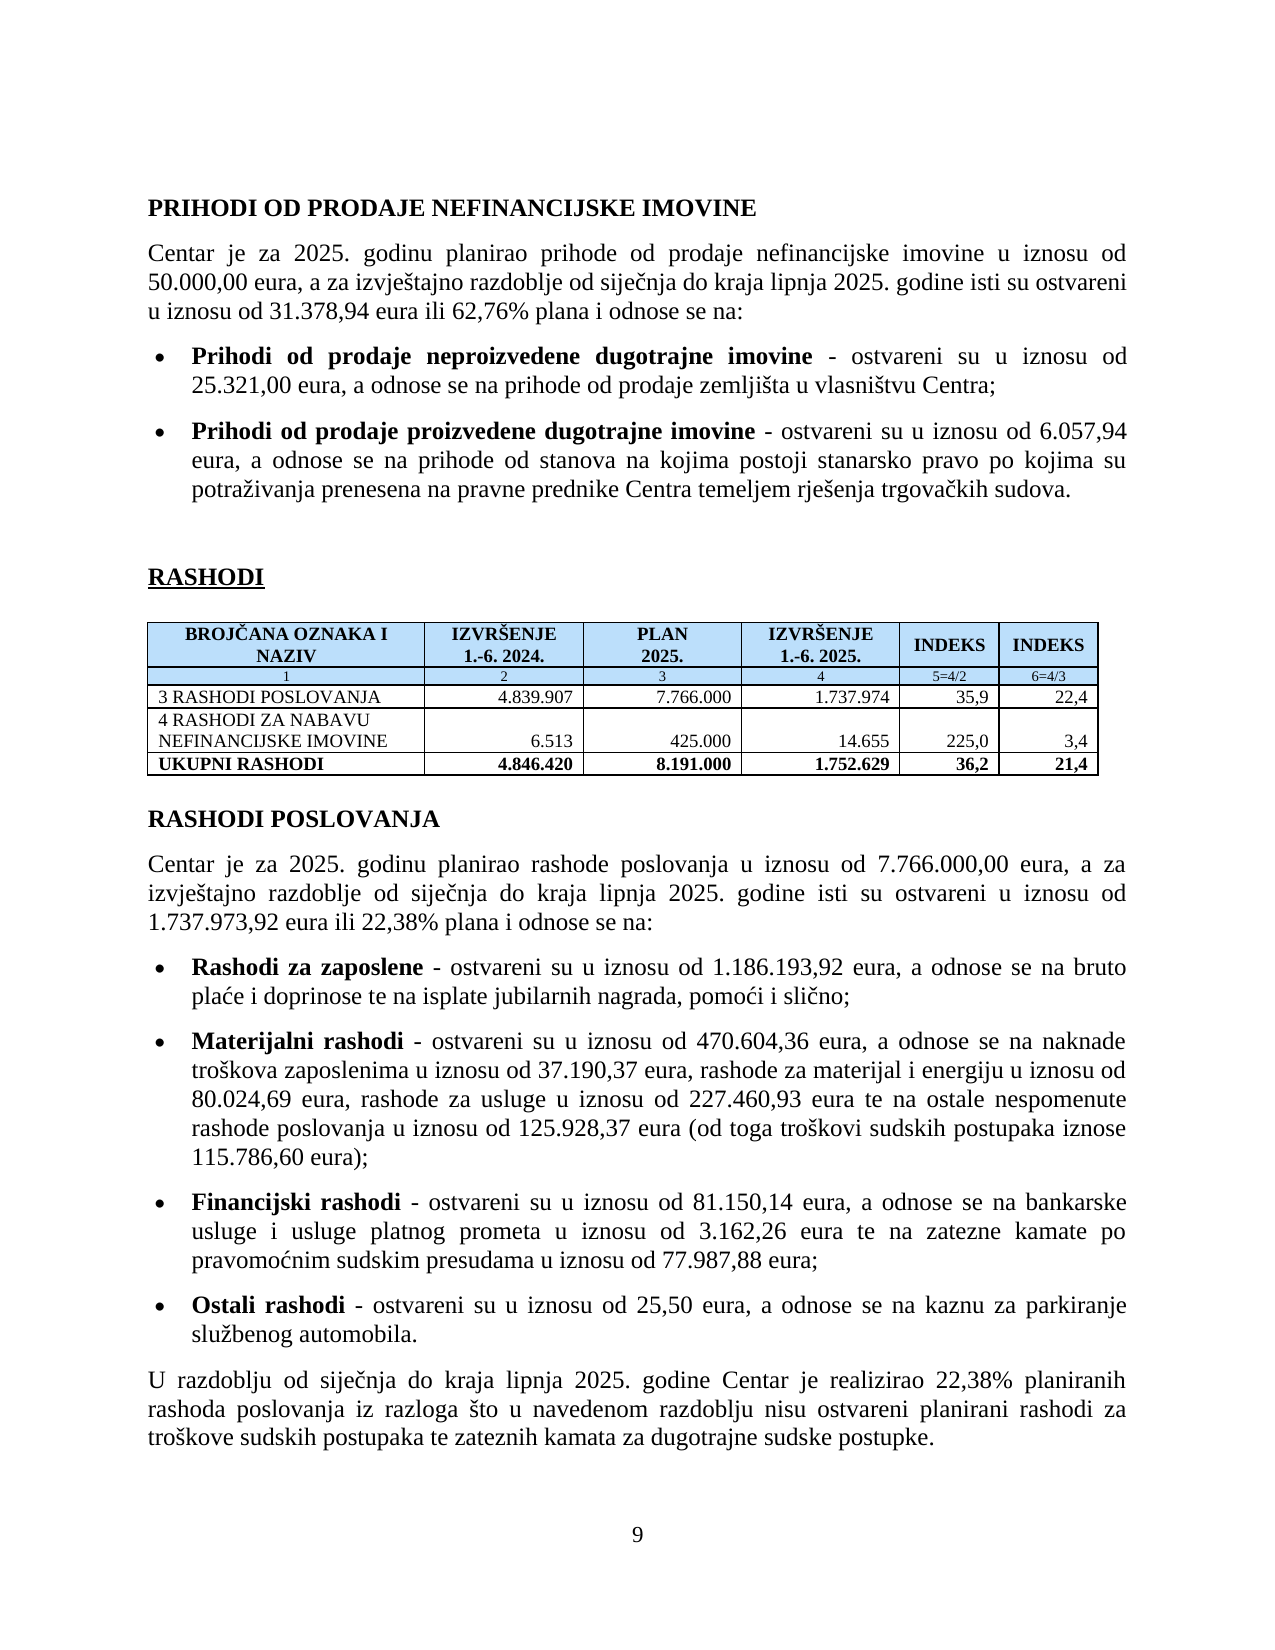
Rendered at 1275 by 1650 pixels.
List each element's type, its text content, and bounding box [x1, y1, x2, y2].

table_cell 425.000 [584, 709, 741, 752]
table_cell 6=4/3 [1000, 668, 1097, 684]
list Prihodi od prodaje neproizvedene dugotrajne imovine - ostvareni su u iznosu od 25.321,00 eura, a odnose se na prihode od prodaje zemljišta u vlasništvu Centra; [154, 341, 1127, 399]
text Centar je za 2025. godinu planirao rashode poslovanja u iznosu od 7.766.000,00 eura, a za izvještajno razdoblje od siječnja do kraja lipnja 2025. godine isti su ostvareni u iznosu od 1.737.973,92 eura ili 22,38% plana i odnose se na: [148, 849, 1127, 935]
text PRIHODI OD PRODAJE NEFINANCIJSKE IMOVINE [148, 193, 1127, 222]
table_cell UKUPNI RASHODI [148, 753, 424, 774]
table_cell 6.513 [425, 709, 583, 752]
table_cell 22,4 [1000, 686, 1097, 707]
table_cell 3,4 [1000, 709, 1097, 752]
table_cell 21,4 [1000, 753, 1097, 774]
table_cell 1.752.629 [742, 753, 899, 774]
list Financijski rashodi - ostvareni su u iznosu od 81.150,14 eura, a odnose se na bankarske usluge i usluge platnog prometa u iznosu od 3.162,26 eura te na zatezne kamate po pravomoćnim sudskim presudama u iznosu od 77.987,88 eura; [154, 1187, 1127, 1274]
table_cell 225,0 [900, 709, 998, 752]
text RASHODI [148, 519, 1127, 591]
table_cell 1.737.974 [742, 686, 899, 707]
list Rashodi za zaposlene - ostvareni su u iznosu od 1.186.193,92 eura, a odnose se na bruto plaće i doprinose te na isplate jubilarnih nagrada, pomoći i slično; [154, 952, 1127, 1010]
table_cell 8.191.000 [584, 753, 741, 774]
table_cell 14.655 [742, 709, 899, 752]
list Materijalni rashodi - ostvareni su u iznosu od 470.604,36 eura, a odnose se na naknade troškova zaposlenima u iznosu od 37.190,37 eura, rashode za materijal i energiju u iznosu od 80.024,69 eura, rashode za usluge u iznosu od 227.460,93 eura te na ostale nespomenute rashode poslovanja u iznosu od 125.928,37 eura (od toga troškovi sudskih postupaka iznose 115.786,60 eura); [154, 1026, 1127, 1171]
text RASHODI POSLOVANJA [148, 804, 1127, 832]
table_cell 5=4/2 [900, 668, 998, 684]
table_cell 36,2 [900, 753, 998, 774]
table_header IZVRŠENJE 1.-6. 2024. [425, 623, 583, 666]
table_cell 2 [425, 668, 583, 684]
table_cell 4 RASHODI ZA NABAVU NEFINANCIJSKE IMOVINE [148, 709, 424, 752]
table_cell 4.839.907 [425, 686, 583, 707]
table_cell 35,9 [900, 686, 998, 707]
table_cell 4.846.420 [425, 753, 583, 774]
text U razdoblju od siječnja do kraja lipnja 2025. godine Centar je realizirao 22,38% planiranih rashoda poslovanja iz razloga što u navedenom razdoblju nisu ostvareni planirani rashodi za troškove sudskih postupaka te zateznih kamata za dugotrajne sudske postupke. [148, 1365, 1127, 1451]
table_cell 1 [148, 668, 424, 684]
text Centar je za 2025. godinu planirao prihode od prodaje nefinancijske imovine u iznosu od 50.000,00 eura, a za izvještajno razdoblje od siječnja do kraja lipnja 2025. godine isti su ostvareni u iznosu od 31.378,94 eura ili 62,76% plana i odnose se na: [148, 238, 1127, 325]
table_header PLAN 2025. [584, 623, 741, 666]
list Ostali rashodi - ostvareni su u iznosu od 25,50 eura, a odnose se na kaznu za parkiranje službenog automobila. [154, 1290, 1127, 1348]
table_header BROJČANA OZNAKA I NAZIV [148, 623, 424, 666]
table_header INDEKS [900, 623, 998, 666]
table_header IZVRŠENJE 1.-6. 2025. [742, 623, 899, 666]
list Prihodi od prodaje proizvedene dugotrajne imovine - ostvareni su u iznosu od 6.057,94 eura, a odnose se na prihode od stanova na kojima postoji stanarsko pravo po kojima su potraživanja prenesena na pravne prednike Centra temeljem rješenja trgovačkih sudova. [154, 416, 1127, 502]
table_cell 4 [742, 668, 899, 684]
table_header INDEKS [1000, 623, 1097, 666]
table_cell 7.766.000 [584, 686, 741, 707]
table_cell 3 [584, 668, 741, 684]
table_cell 3 RASHODI POSLOVANJA [148, 686, 424, 707]
